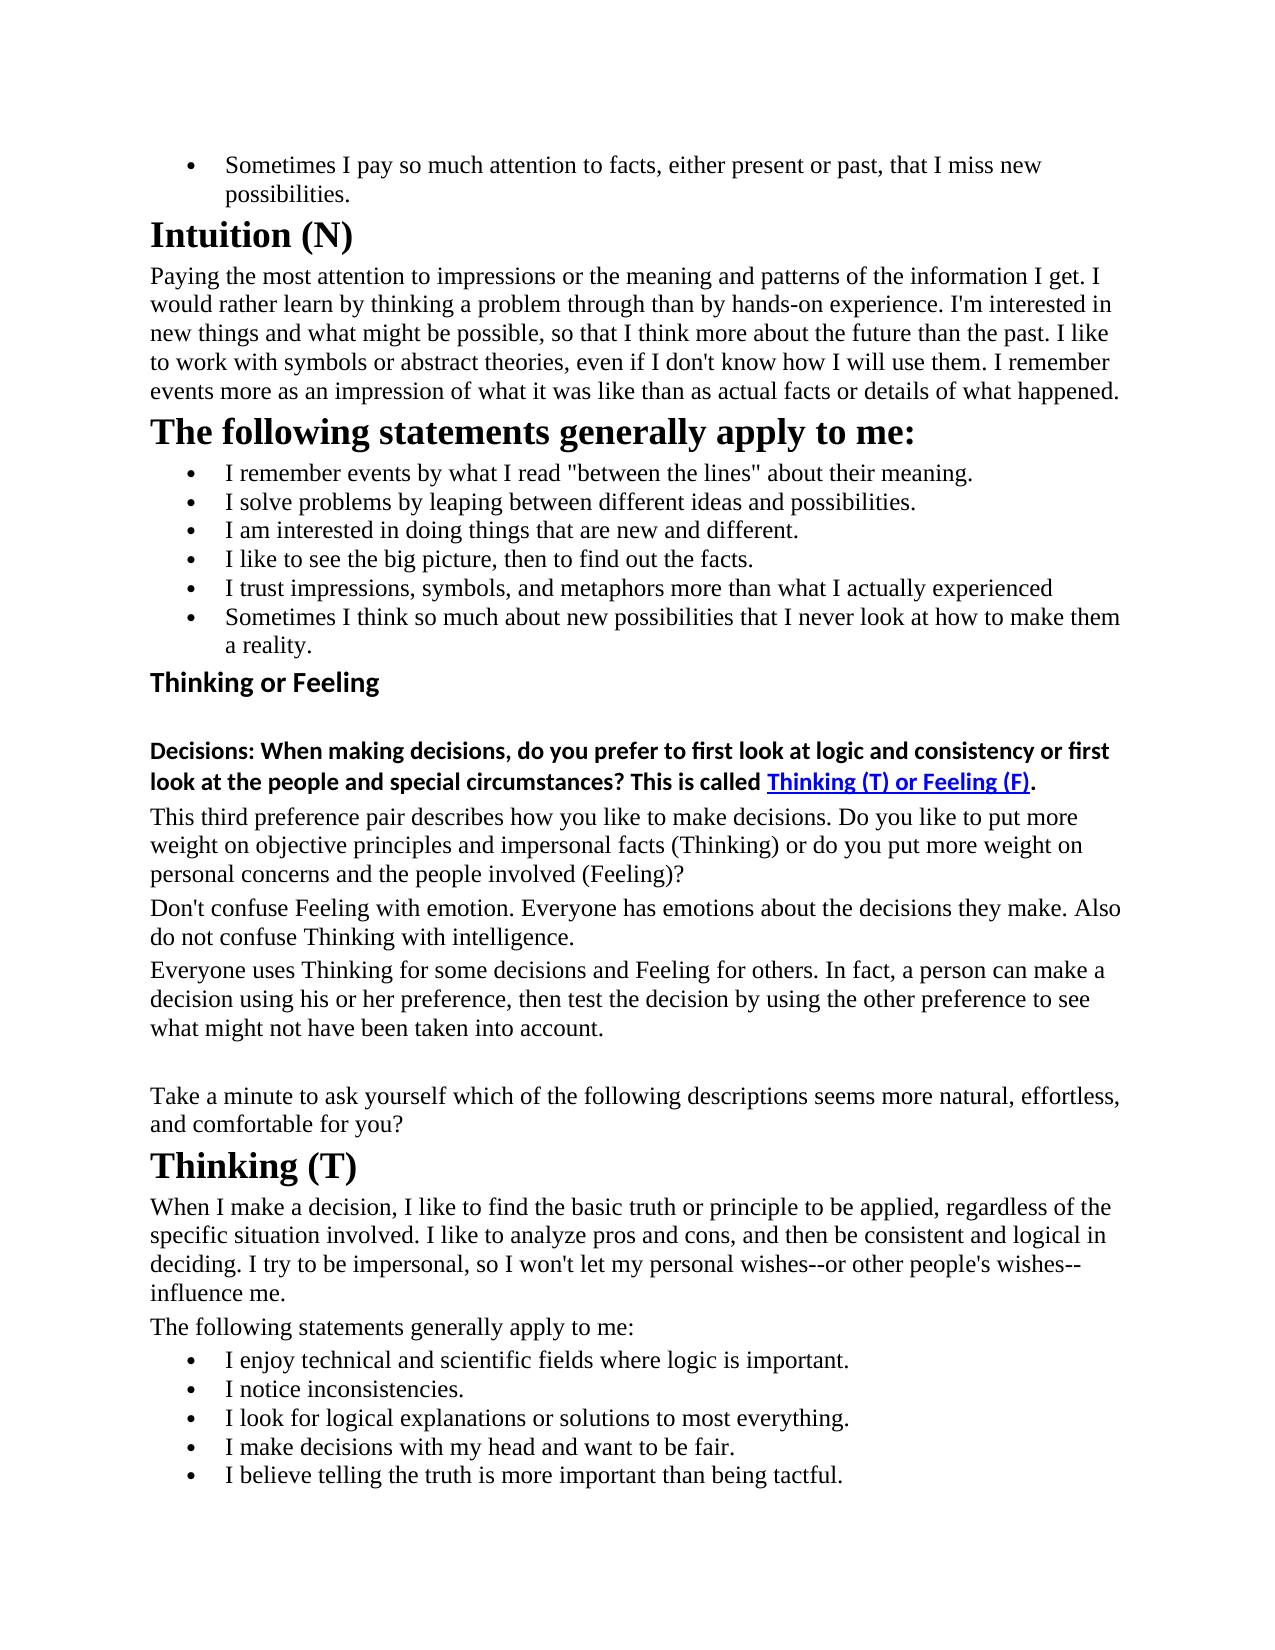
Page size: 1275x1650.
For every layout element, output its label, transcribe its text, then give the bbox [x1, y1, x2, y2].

list Sometimes I think so much about new possibilities that I never look at how to make them a reality. [187, 602, 1125, 659]
text This third preference pair describes how you like to make decisions. Do you like to put more weight on objective principles and impersonal facts (Thinking) or do you put more weight on personal concerns and the people involved (Feeling)? [150, 802, 1125, 888]
list I make decisions with my head and want to be fair. [187, 1432, 1125, 1461]
list I remember events by what I read "between the lines" about their meaning. [187, 458, 1125, 487]
text Everyone uses Thinking for some decisions and Feeling for others. In fact, a person can make a decision using his or her preference, then test the decision by using the other preference to see what might not have been taken into account. [150, 956, 1125, 1042]
list I like to see the big picture, then to find out the facts. [187, 544, 1125, 573]
text The following statements generally apply to me: [150, 410, 1125, 453]
list I trust impressions, symbols, and metaphors more than what I actually experienced [187, 573, 1125, 602]
text Take a minute to ask yourself which of the following descriptions seems more natural, effortless, and comfortable for you? [150, 1081, 1125, 1138]
text Paying the most attention to impressions or the meaning and patterns of the information I get. I would rather learn by thinking a problem through than by hands-on experience. I'm interested in new things and what might be possible, so that I think more about the future than the past. I like to work with symbols or abstract theories, even if I don't know how I will use them. I remember events more as an impression of what it was like than as actual facts or details of what happened. [150, 261, 1125, 404]
text Don't confuse Feeling with emotion. Everyone has emotions about the decisions they make. Also do not confuse Thinking with intelligence. [150, 893, 1125, 951]
text Intuition (N) [150, 213, 1125, 256]
list I enjoy technical and scientific fields where logic is important. [187, 1346, 1125, 1374]
list I look for logical explanations or solutions to most everything. [187, 1403, 1125, 1432]
list Sometimes I pay so much attention to facts, either present or past, that I miss new possibilities. [187, 150, 1125, 207]
text Thinking (T) [150, 1143, 1125, 1187]
list I solve problems by leaping between different ideas and possibilities. [187, 487, 1125, 515]
text The following statements generally apply to me: [150, 1312, 1125, 1341]
list I notice inconsistencies. [187, 1374, 1125, 1403]
list I believe telling the truth is more important than being tactful. [187, 1461, 1125, 1489]
text Decisions: When making decisions, do you prefer to first look at logic and consistency or first look at the people and special circumstances? This is called Thinking (T) or Feeling (F). [150, 736, 1125, 797]
text When I make a decision, I like to find the basic truth or principle to be applied, regardless of the specific situation involved. I like to analyze pros and cons, and then be consistent and logical in deciding. I try to be impersonal, so I won't let my personal wishes--or other people's wishes--influence me. [150, 1192, 1125, 1307]
list I am interested in doing things that are new and different. [187, 515, 1125, 544]
text Thinking or Feeling [150, 664, 1125, 700]
